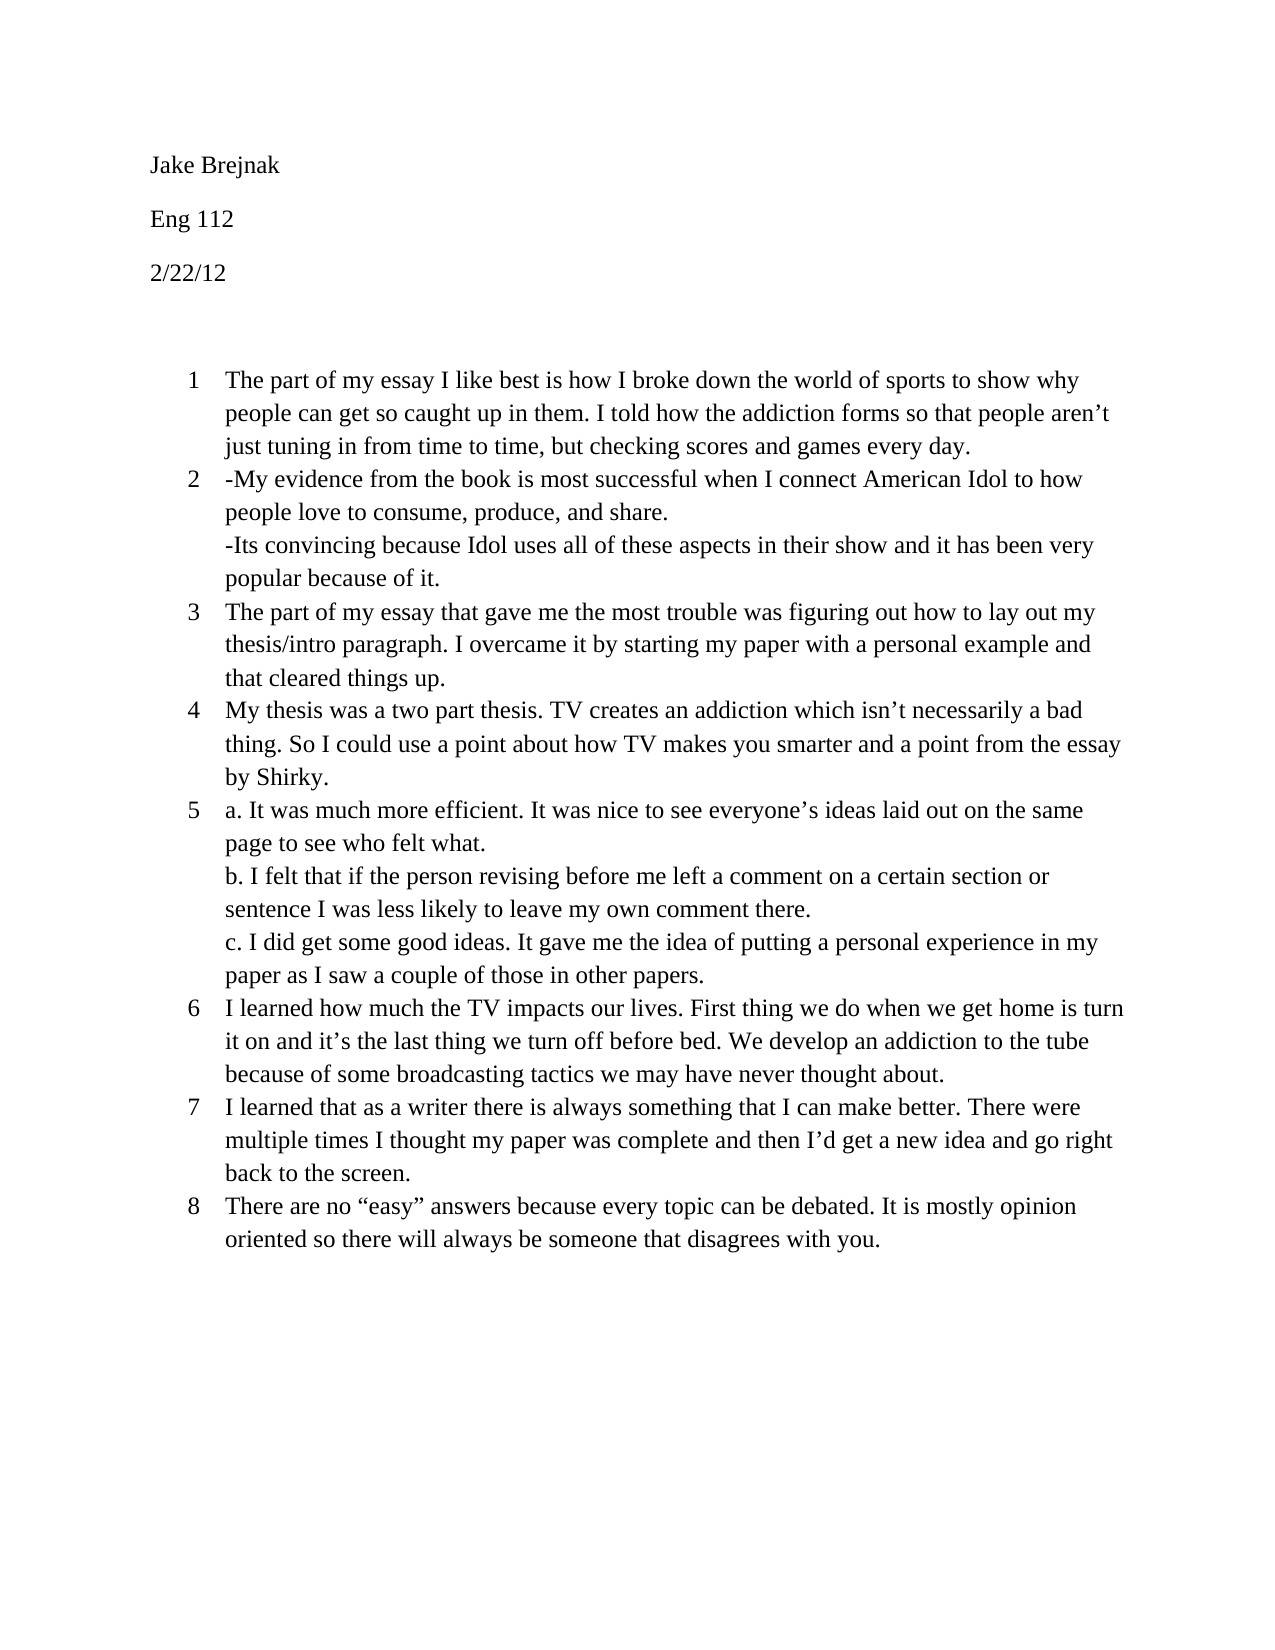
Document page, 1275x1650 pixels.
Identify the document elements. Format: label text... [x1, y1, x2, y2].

list -My evidence from the book is most successful when I connect American Idol to how people love to consume, produce, and share. [187, 464, 1125, 526]
list 6 I learned how much the TV impacts our lives. First thing we do when we get home is turn it on and it’s the last thing we turn off before bed. We develop an addiction to the tube because of some broadcasting tactics we may have never thought about. [187, 993, 1125, 1088]
list 4 My thesis was a two part thesis. TV creates an addiction which isn’t necessarily a bad thing. So I could use a point about how TV makes you smarter and a point from the essay by Shirky. [187, 696, 1125, 790]
list 5 a. It was much more efficient. It was nice to see everyone’s ideas laid out on the same page to see who felt what. [187, 795, 1125, 856]
list c. I did get some good ideas. It gave me the idea of putting a personal experience in my paper as I saw a couple of those in other papers. [225, 927, 1125, 988]
text 2/22/12 [150, 258, 1125, 286]
list b. I felt that if the person revising before me left a comment on a certain section or sentence I was less likely to leave my own comment there. [187, 861, 1125, 922]
list The part of my essay I like best is how I broke down the world of sports to show why people can get so caught up in them. I told how the addiction forms so that people aren’t just tuning in from time to time, but checking scores and games every day. [187, 365, 1125, 460]
list 3 The part of my essay that gave me the most trouble was figuring out how to lay out my thesis/intro paragraph. I overcame it by starting my paper with a personal example and that cleared things up. [187, 597, 1125, 691]
text Jake Brejnak [150, 150, 1125, 179]
list 8 There are no “easy” answers because every topic can be debated. It is mostly opinion oriented so there will always be someone that disagrees with you. [187, 1191, 1125, 1253]
list -Its convincing because Idol uses all of these aspects in their show and it has been very popular because of it. [225, 531, 1125, 592]
list 7 I learned that as a writer there is always something that I can make better. There were multiple times I thought my paper was complete and then I’d get a new idea and go right back to the screen. [187, 1092, 1125, 1187]
text Eng 112 [150, 204, 1125, 233]
